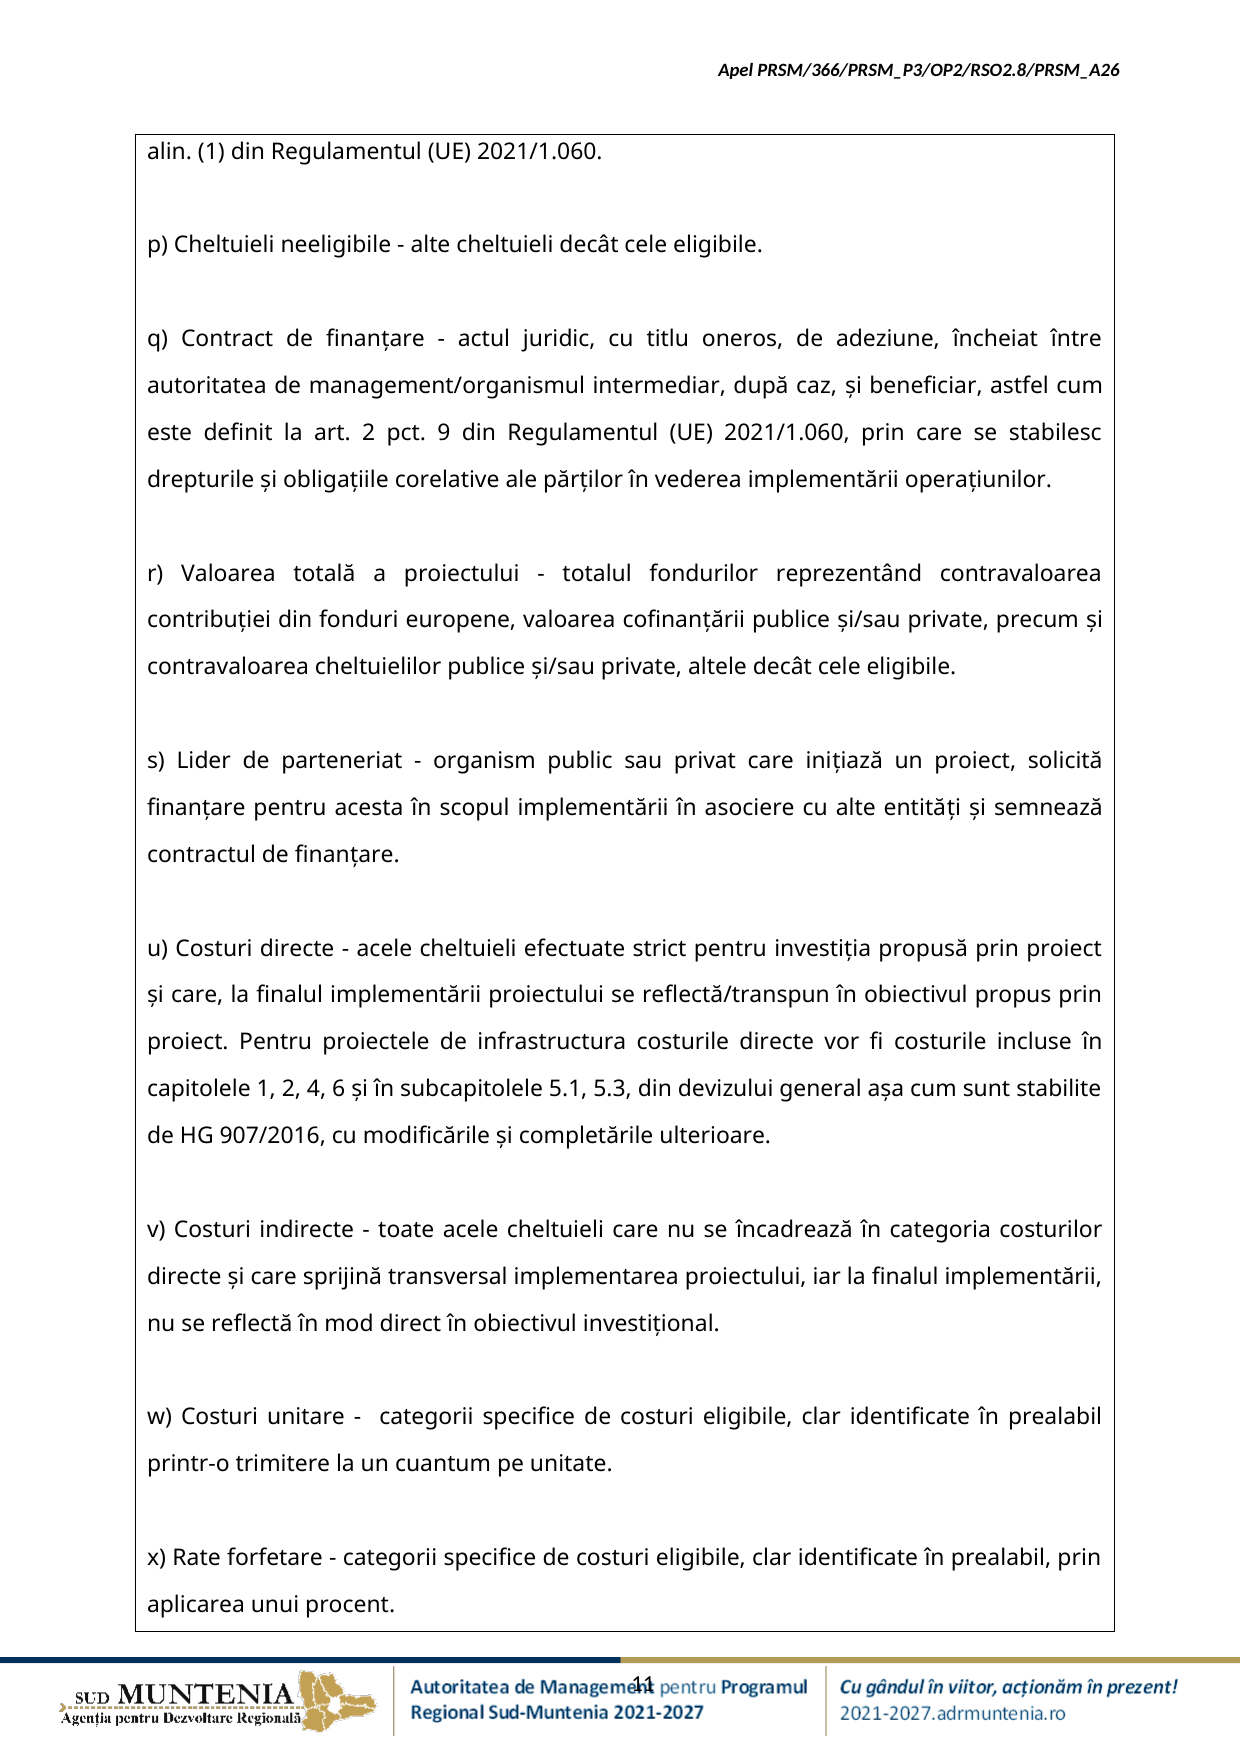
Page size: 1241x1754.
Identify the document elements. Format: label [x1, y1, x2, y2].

table_header [136, 135, 1114, 1631]
picture [0, 1657, 1241, 1737]
